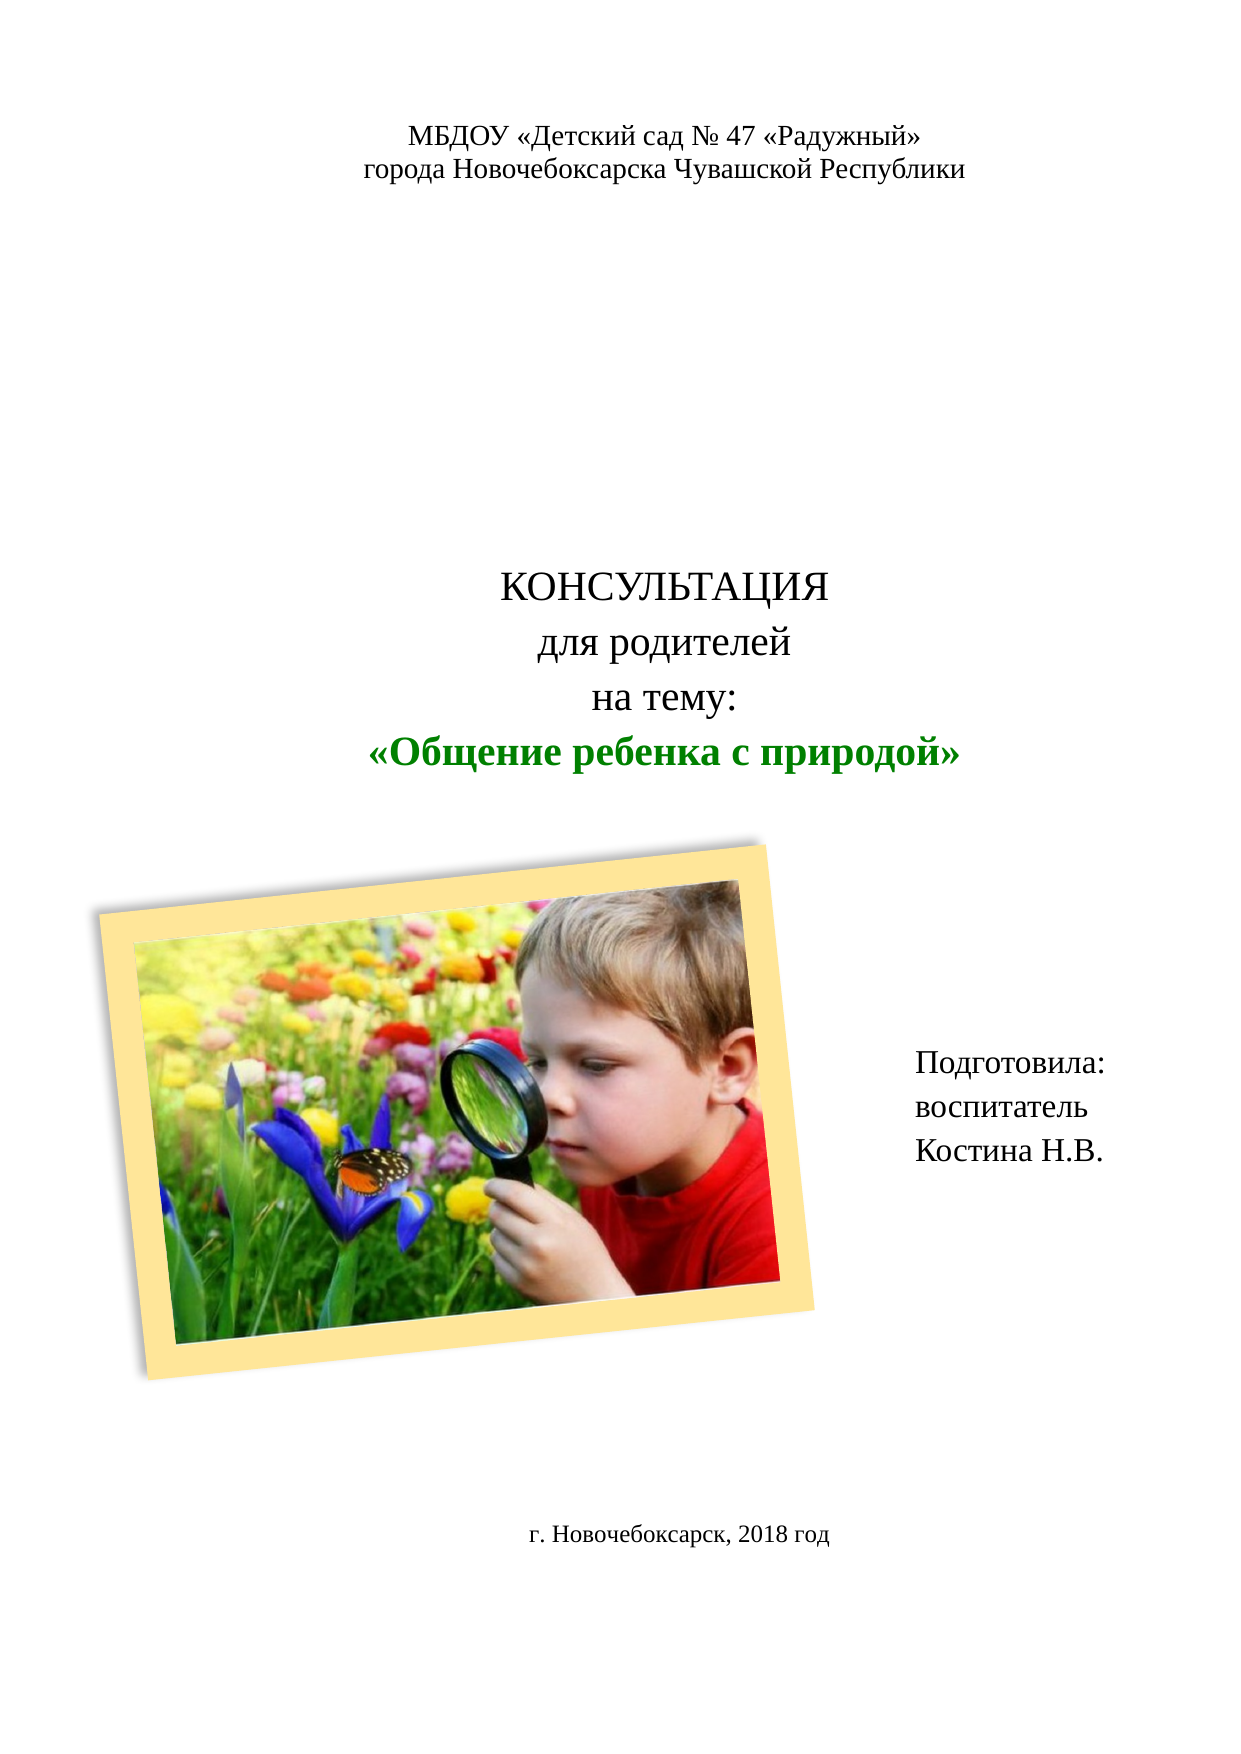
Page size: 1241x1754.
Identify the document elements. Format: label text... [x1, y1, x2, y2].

subtitle воспитатель [915, 1086, 1152, 1125]
subtitle КОНСУЛЬТАЦИЯ [177, 561, 1152, 609]
subtitle на тему: [177, 672, 1152, 719]
picture [135, 879, 780, 1345]
subtitle МБДОУ «Детский сад № 47 «Радужный» [177, 118, 1152, 152]
subtitle «Общение ребенка с природой» [177, 727, 1152, 775]
subtitle Подготовила: [915, 1042, 1152, 1081]
subtitle Костина Н.В. [915, 1130, 1152, 1169]
subtitle для родителей [177, 617, 1152, 664]
subtitle города Новочебоксарска Чувашской Республики [177, 152, 1152, 185]
text г. Новочебоксарск, 2018 год [177, 1519, 1152, 1548]
